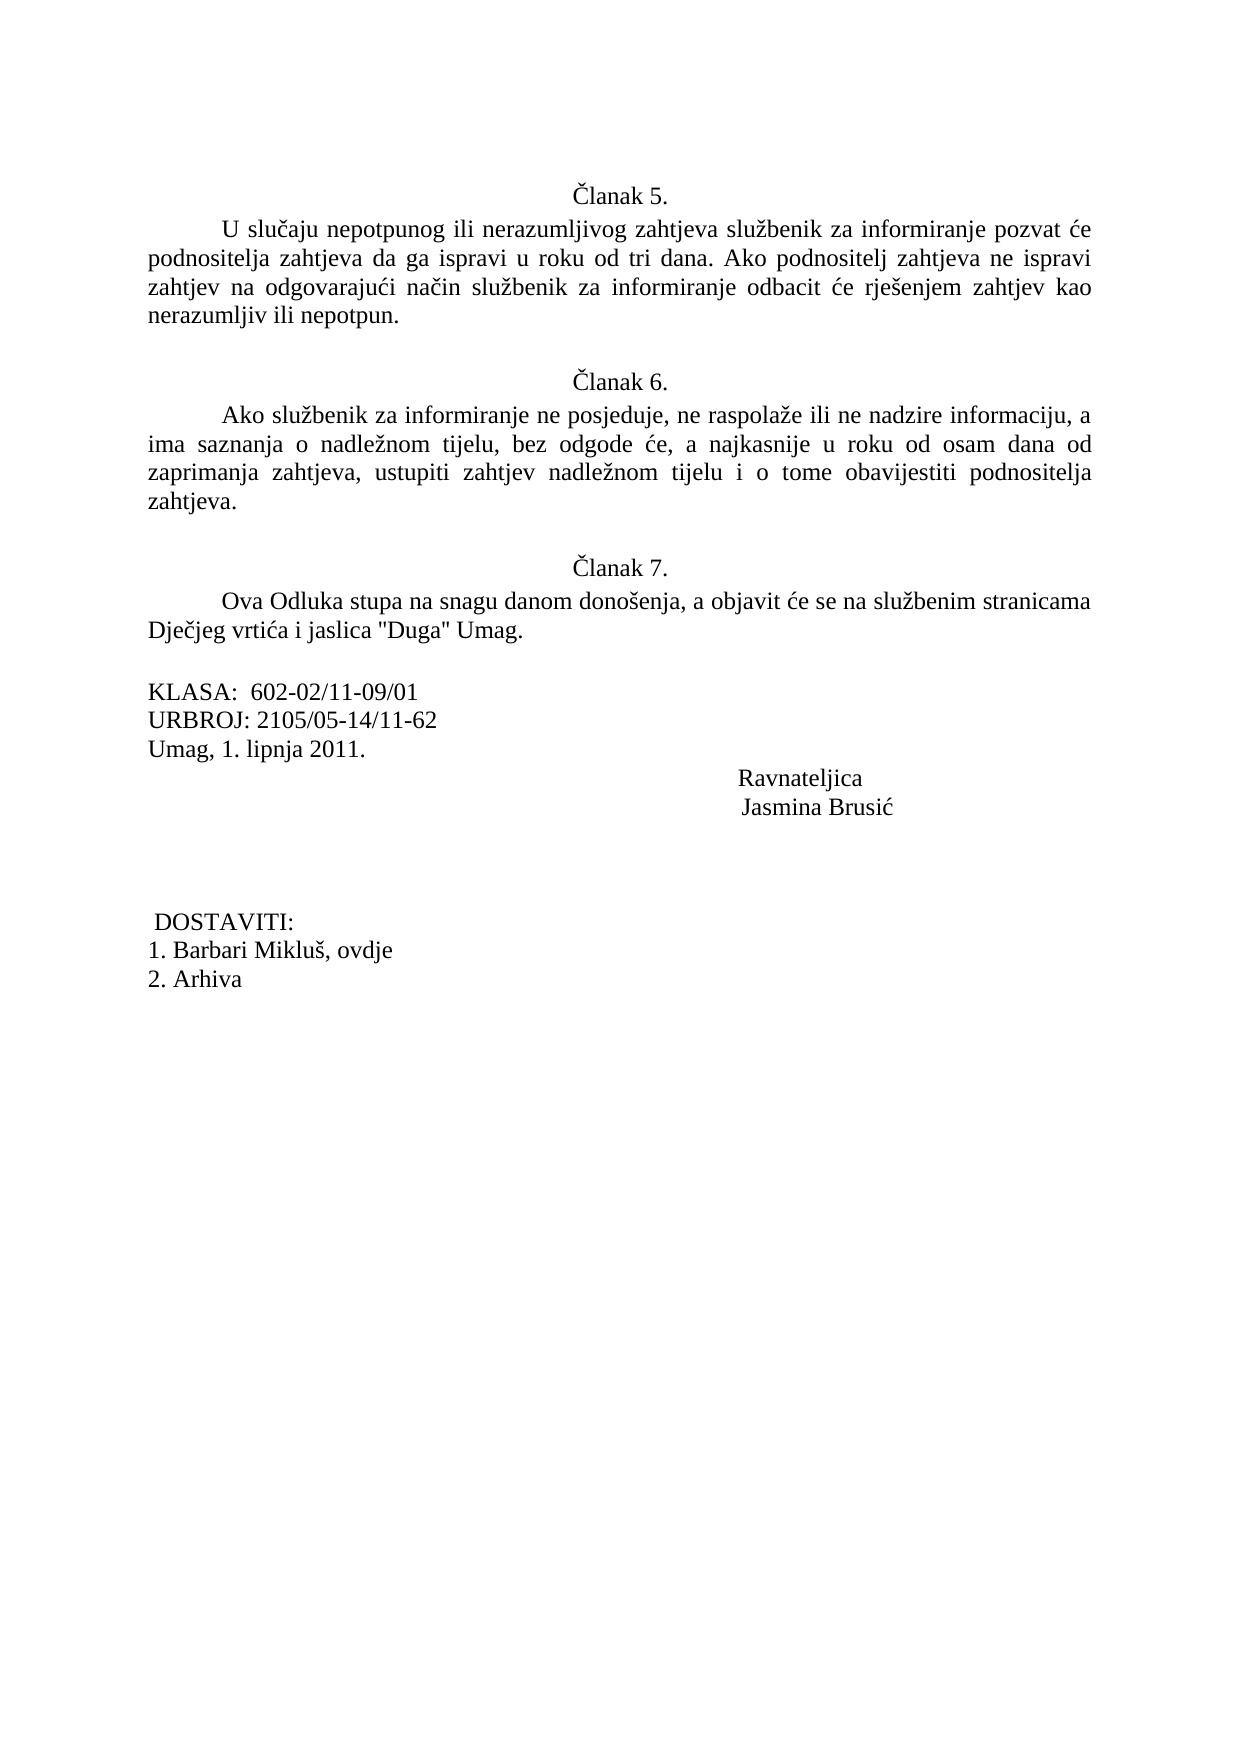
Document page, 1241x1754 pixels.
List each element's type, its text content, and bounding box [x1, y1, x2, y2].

text Ravnateljica [664, 763, 1093, 792]
text URBROJ: 2105/05-14/11-62 [148, 705, 1093, 734]
text U slučaju nepotpunog ili nerazumljivog zahtjeva službenik za informiranje pozvat će podnositelja zahtjeva da ga ispravi u roku od tri dana. Ako podnositelj zahtjeva ne ispravi zahtjev na odgovarajući način službenik za informiranje odbacit će rješenjem zahtjev kao nerazumljiv ili nepotpun. [148, 214, 1093, 329]
text Članak 5. [148, 181, 1093, 209]
text Umag, 1. lipnja 2011. [148, 734, 1093, 763]
text DOSTAVITI: [148, 907, 1093, 935]
text KLASA: 602-02/11-09/01 [148, 677, 1093, 705]
text Ako službenik za informiranje ne posjeduje, ne raspolaže ili ne nadzire informaciju, a ima saznanja o nadležnom tijelu, bez odgode će, a najkasnije u roku od osam dana od zaprimanja zahtjeva, ustupiti zahtjev nadležnom tijelu i o tome obavijestiti podnositelja zahtjeva. [148, 400, 1093, 515]
text Članak 7. [148, 553, 1093, 581]
text 2. Arhiva [148, 964, 1093, 993]
text 1. Barbari Mikluš, ovdje [148, 935, 1093, 964]
text Članak 6. [148, 367, 1093, 396]
text Ova Odluka stupa na snagu danom donošenja, a objavit će se na službenim stranicama Dječjeg vrtića i jaslica ''Duga'' Umag. [148, 586, 1093, 643]
text Jasmina Brusić [148, 792, 1093, 820]
